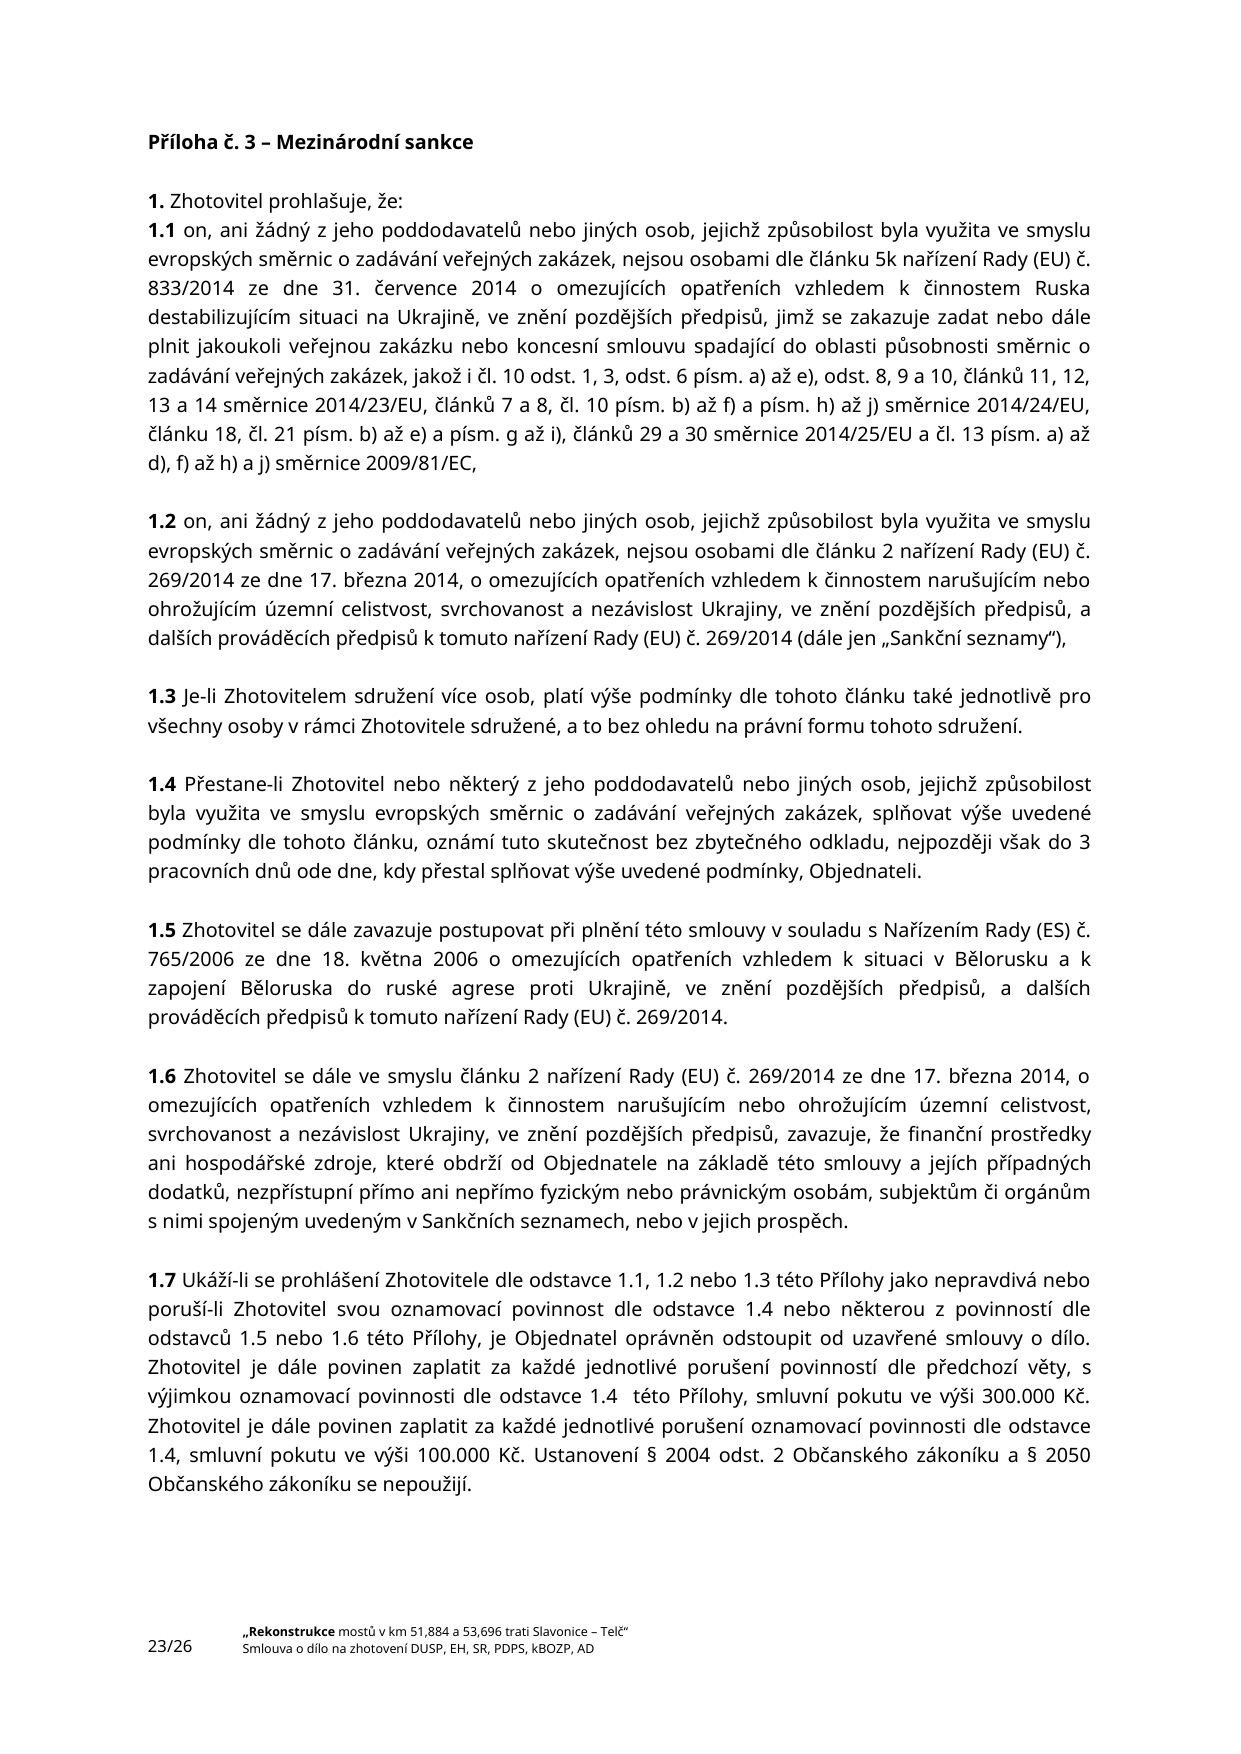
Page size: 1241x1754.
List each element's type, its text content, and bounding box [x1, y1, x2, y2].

text 1.6 Zhotovitel se dále ve smyslu článku 2 nařízení Rady (EU) č. 269/2014 ze dne 17. března 2014, o omezujících opatřeních vzhledem k činnostem narušujícím nebo ohrožujícím územní celistvost, svrchovanost a nezávislost Ukrajiny, ve znění pozdějších předpisů, zavazuje, že finanční prostředky ani hospodářské zdroje, které obdrží od Objednatele na základě této smlouvy a jejích případných dodatků, nezpřístupní přímo ani nepřímo fyzickým nebo právnickým osobám, subjektům či orgánům s nimi spojeným uvedeným v Sankčních seznamech, nebo v jejich prospěch. [148, 1060, 1092, 1235]
text 1.4 Přestane-li Zhotovitel nebo některý z jeho poddodavatelů nebo jiných osob, jejichž způsobilost byla využita ve smyslu evropských směrnic o zadávání veřejných zakázek, splňovat výše uvedené podmínky dle tohoto článku, oznámí tuto skutečnost bez zbytečného odkladu, nejpozději však do 3 pracovních dnů ode dne, kdy přestal splňovat výše uvedené podmínky, Objednateli. [148, 768, 1092, 885]
text 1.1 on, ani žádný z jeho poddodavatelů nebo jiných osob, jejichž způsobilost byla využita ve smyslu evropských směrnic o zadávání veřejných zakázek, nejsou osobami dle článku 5k nařízení Rady (EU) č. 833/2014 ze dne 31. července 2014 o omezujících opatřeních vzhledem k činnostem Ruska destabilizujícím situaci na Ukrajině, ve znění pozdějších předpisů, jimž se zakazuje zadat nebo dále plnit jakoukoli veřejnou zakázku nebo koncesní smlouvu spadající do oblasti působnosti směrnic o zadávání veřejných zakázek, jakož i čl. 10 odst. 1, 3, odst. 6 písm. a) až e), odst. 8, 9 a 10, článků 11, 12, 13 a 14 směrnice 2014/23/EU, článků 7 a 8, čl. 10 písm. b) až f) a písm. h) až j) směrnice 2014/24/EU, článku 18, čl. 21 písm. b) až e) a písm. g až i), článků 29 a 30 směrnice 2014/25/EU a čl. 13 písm. a) až d), f) až h) a j) směrnice 2009/81/EC, [148, 214, 1092, 476]
text 1.5 Zhotovitel se dále zavazuje postupovat při plnění této smlouvy v souladu s Nařízením Rady (ES) č. 765/2006 ze dne 18. května 2006 o omezujících opatřeních vzhledem k situaci v Bělorusku a k zapojení Běloruska do ruské agrese proti Ukrajině, ve znění pozdějších předpisů, a dalších prováděcích předpisů k tomuto nařízení Rady (EU) č. 269/2014. [148, 914, 1092, 1031]
text 1. Zhotovitel prohlašuje, že: [148, 185, 1092, 214]
text 1.7 Ukáží-li se prohlášení Zhotovitele dle odstavce 1.1, 1.2 nebo 1.3 této Přílohy jako nepravdivá nebo poruší-li Zhotovitel svou oznamovací povinnost dle odstavce 1.4 nebo některou z povinností dle odstavců 1.5 nebo 1.6 této Přílohy, je Objednatel oprávněn odstoupit od uzavřené smlouvy o dílo. Zhotovitel je dále povinen zaplatit za každé jednotlivé porušení povinností dle předchozí věty, s výjimkou oznamovací povinnosti dle odstavce 1.4 této Přílohy, smluvní pokutu ve výši 300.000 Kč. Zhotovitel je dále povinen zaplatit za každé jednotlivé porušení oznamovací povinnosti dle odstavce 1.4, smluvní pokutu ve výši 100.000 Kč. Ustanovení § 2004 odst. 2 Občanského zákoníku a § 2050 Občanského zákoníku se nepoužijí. [148, 1264, 1092, 1497]
text Příloha č. 3 – Mezinárodní sankce [148, 126, 1092, 156]
text 1.2 on, ani žádný z jeho poddodavatelů nebo jiných osob, jejichž způsobilost byla využita ve smyslu evropských směrnic o zadávání veřejných zakázek, nejsou osobami dle článku 2 nařízení Rady (EU) č. 269/2014 ze dne 17. března 2014, o omezujících opatřeních vzhledem k činnostem narušujícím nebo ohrožujícím územní celistvost, svrchovanost a nezávislost Ukrajiny, ve znění pozdějších předpisů, a dalších prováděcích předpisů k tomuto nařízení Rady (EU) č. 269/2014 (dále jen „Sankční seznamy“), [148, 506, 1092, 651]
text 1.3 Je-li Zhotovitelem sdružení více osob, platí výše podmínky dle tohoto článku také jednotlivě pro všechny osoby v rámci Zhotovitele sdružené, a to bez ohledu na právní formu tohoto sdružení. [148, 681, 1092, 739]
